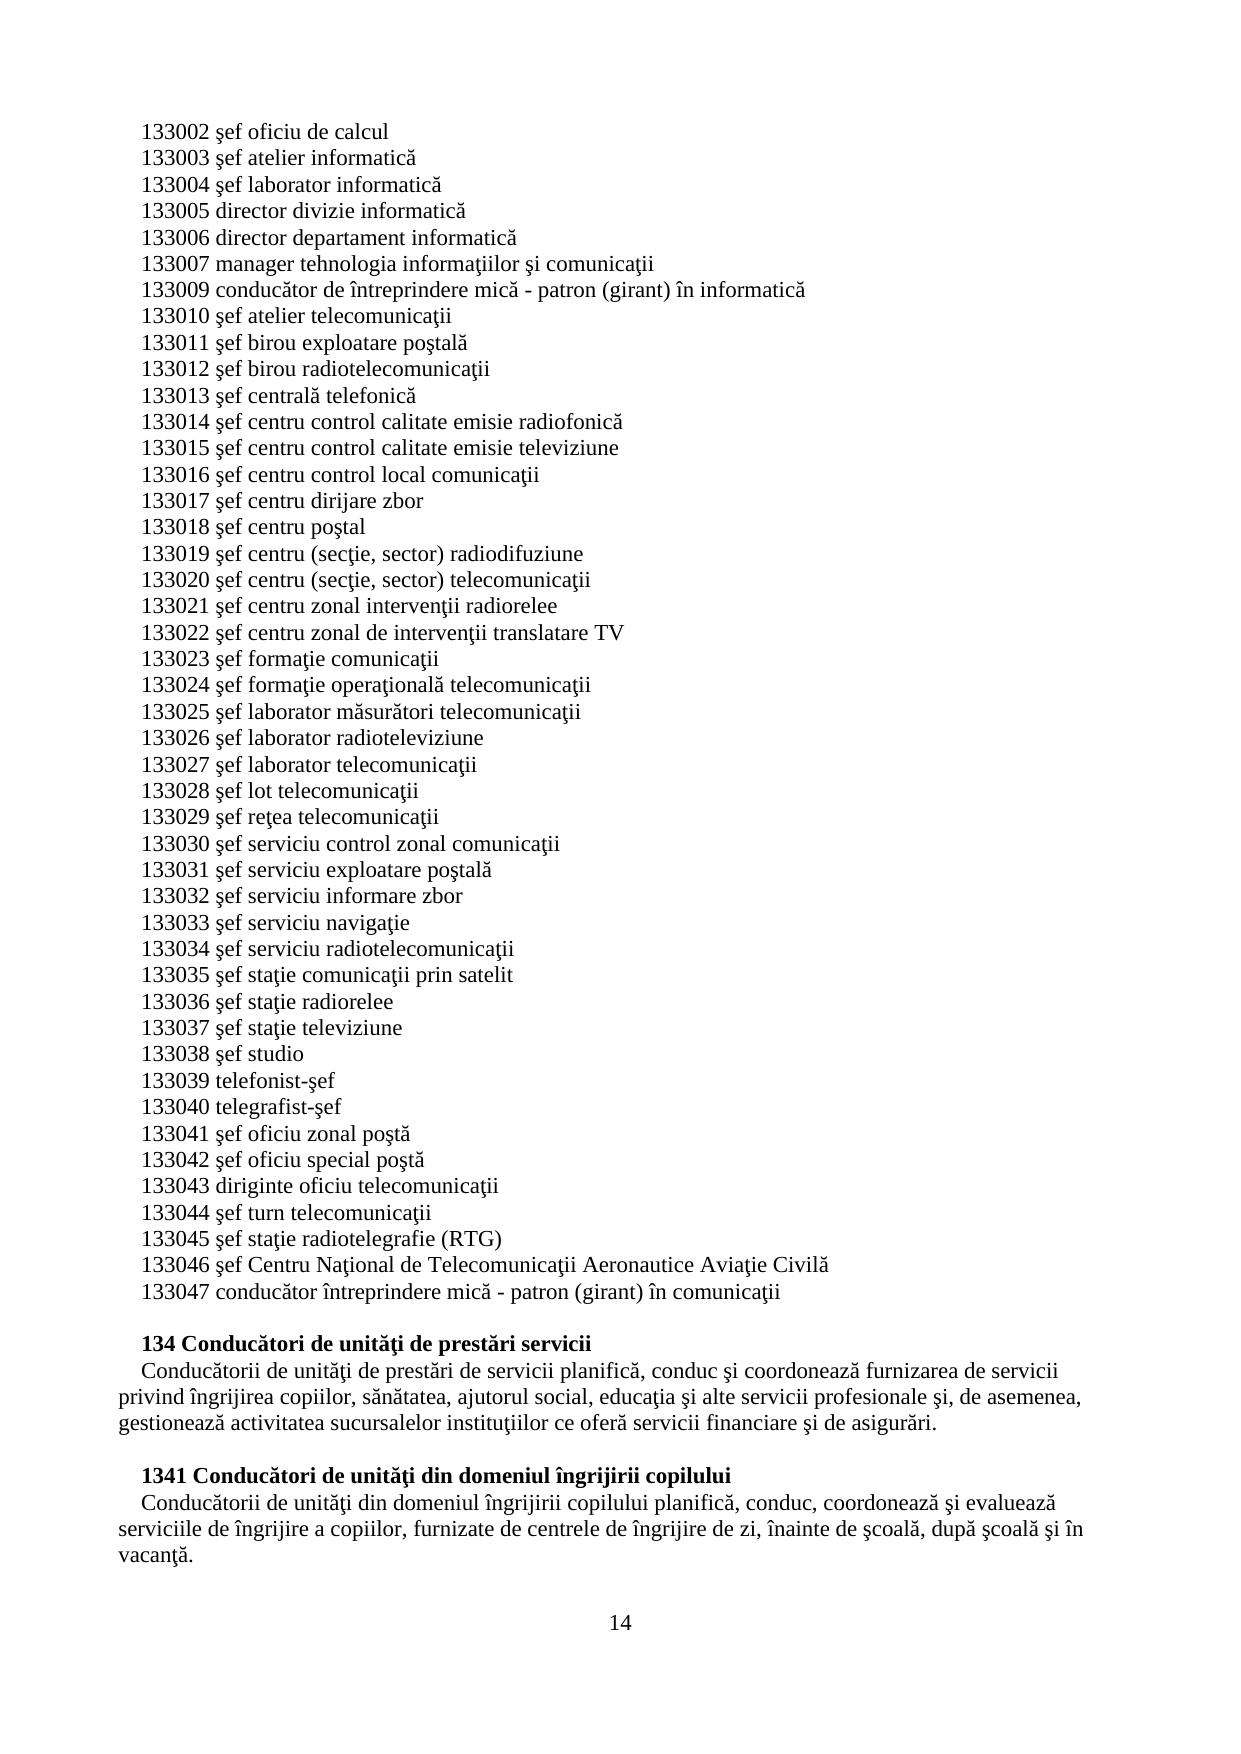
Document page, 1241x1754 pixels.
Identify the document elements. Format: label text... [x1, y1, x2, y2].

text 133022 şef centru zonal de intervenţii translatare TV [118, 619, 1122, 645]
text 1341 Conducători de unităţi din domeniul îngrijirii copilului [118, 1462, 1122, 1488]
text 133038 şef studio [118, 1041, 1122, 1067]
text 133035 şef staţie comunicaţii prin satelit [118, 961, 1122, 988]
text 133034 şef serviciu radiotelecomunicaţii [118, 935, 1122, 961]
text 133029 şef reţea telecomunicaţii [118, 803, 1122, 830]
text 133039 telefonist-şef [118, 1067, 1122, 1093]
text 133045 şef staţie radiotelegrafie (RTG) [118, 1225, 1122, 1251]
text 133020 şef centru (secţie, sector) telecomunicaţii [118, 566, 1122, 592]
text 133004 şef laborator informatică [118, 171, 1122, 197]
text 133027 şef laborator telecomunicaţii [118, 751, 1122, 777]
text 133024 şef formaţie operaţională telecomunicaţii [118, 672, 1122, 698]
text 133028 şef lot telecomunicaţii [118, 777, 1122, 803]
text 133021 şef centru zonal intervenţii radiorelee [118, 592, 1122, 619]
text 133023 şef formaţie comunicaţii [118, 645, 1122, 672]
text 133009 conducător de întreprindere mică - patron (girant) în informatică [118, 276, 1122, 303]
text 133043 diriginte oficiu telecomunicaţii [118, 1172, 1122, 1199]
text 133017 şef centru dirijare zbor [118, 487, 1122, 513]
text 133012 şef birou radiotelecomunicaţii [118, 355, 1122, 382]
text 133007 manager tehnologia informaţiilor şi comunicaţii [118, 250, 1122, 276]
text 134 Conducători de unităţi de prestări servicii [118, 1330, 1122, 1357]
text 133030 şef serviciu control zonal comunicaţii [118, 830, 1122, 856]
text 133041 şef oficiu zonal poştă [118, 1119, 1122, 1146]
text 133025 şef laborator măsurători telecomunicaţii [118, 698, 1122, 724]
text 133033 şef serviciu navigaţie [118, 909, 1122, 935]
text 133032 şef serviciu informare zbor [118, 882, 1122, 909]
text 133010 şef atelier telecomunicaţii [118, 303, 1122, 329]
text 133031 şef serviciu exploatare poştală [118, 856, 1122, 882]
text 133042 şef oficiu special poştă [118, 1146, 1122, 1172]
text 133015 şef centru control calitate emisie televiziune [118, 434, 1122, 461]
text 133044 şef turn telecomunicaţii [118, 1199, 1122, 1225]
text 133014 şef centru control calitate emisie radiofonică [118, 408, 1122, 434]
text Conducătorii de unităţi din domeniul îngrijirii copilului planifică, conduc, coordonează şi evaluează serviciile de îngrijire a copiilor, furnizate de centrele de îngrijire de zi, înainte de şcoală, după şcoală şi în vacanţă. [118, 1488, 1122, 1568]
text 133026 şef laborator radioteleviziune [118, 724, 1122, 751]
text 133047 conducător întreprindere mică - patron (girant) în comunicaţii [118, 1278, 1122, 1304]
text 133016 şef centru control local comunicaţii [118, 461, 1122, 487]
text 133011 şef birou exploatare poştală [118, 329, 1122, 355]
text 133040 telegrafist-şef [118, 1093, 1122, 1119]
text 133018 şef centru poştal [118, 513, 1122, 540]
text 133006 director departament informatică [118, 223, 1122, 250]
text 133002 şef oficiu de calcul [118, 118, 1122, 144]
text Conducătorii de unităţi de prestări de servicii planifică, conduc şi coordonează furnizarea de servicii privind îngrijirea copiilor, sănătatea, ajutorul social, educaţia şi alte servicii profesionale şi, de asemenea, gestionează activitatea sucursalelor instituţiilor ce oferă servicii financiare şi de asigurări. [118, 1357, 1122, 1436]
text 133036 şef staţie radiorelee [118, 988, 1122, 1014]
text 133019 şef centru (secţie, sector) radiodifuziune [118, 540, 1122, 566]
text 133003 şef atelier informatică [118, 144, 1122, 171]
text 133046 şef Centru Naţional de Telecomunicaţii Aeronautice Aviaţie Civilă [118, 1251, 1122, 1278]
text 133013 şef centrală telefonică [118, 382, 1122, 408]
text 133037 şef staţie televiziune [118, 1014, 1122, 1041]
text 133005 director divizie informatică [118, 197, 1122, 223]
